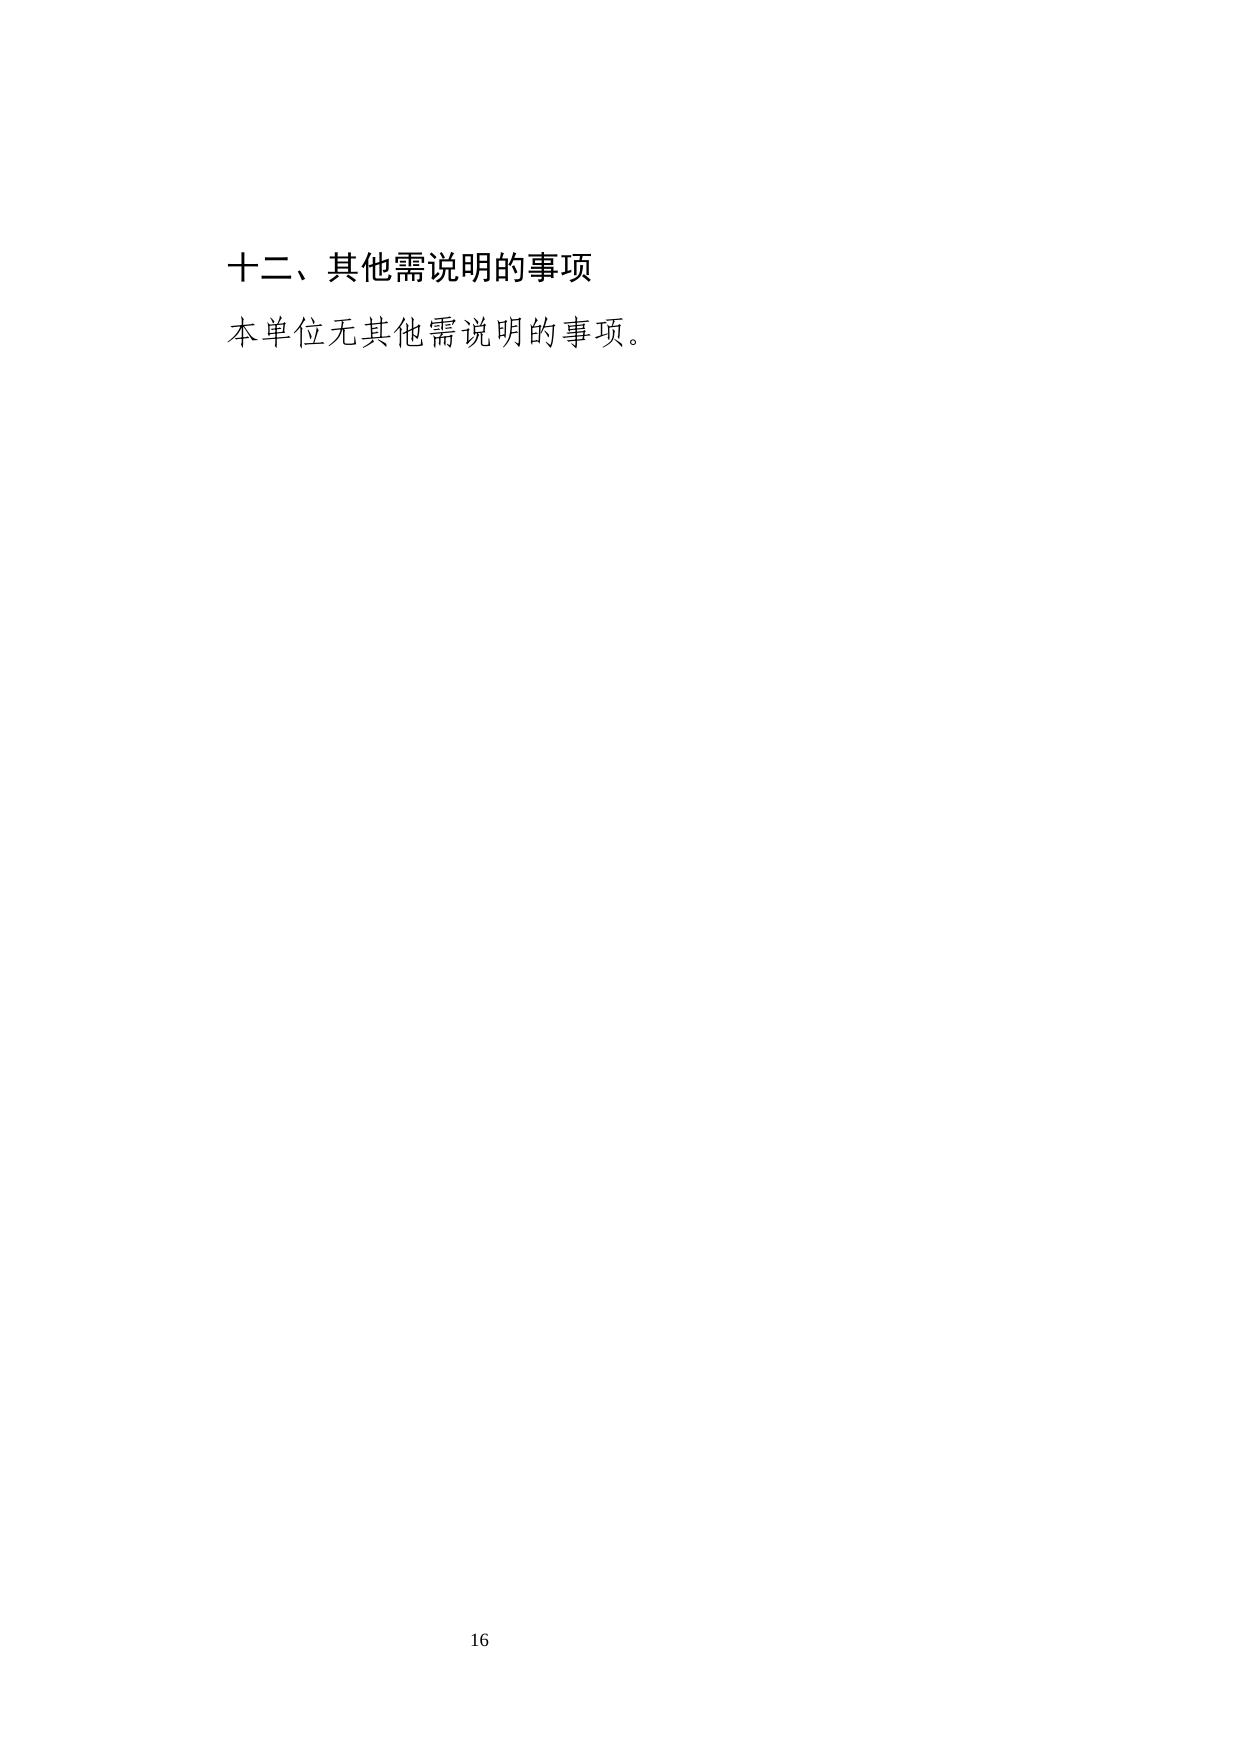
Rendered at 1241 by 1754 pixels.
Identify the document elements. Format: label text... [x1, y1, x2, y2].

text 本单位无其他需说明的事项。 [159, 298, 1081, 363]
text 十二、其他需说明的事项 [159, 233, 1081, 298]
